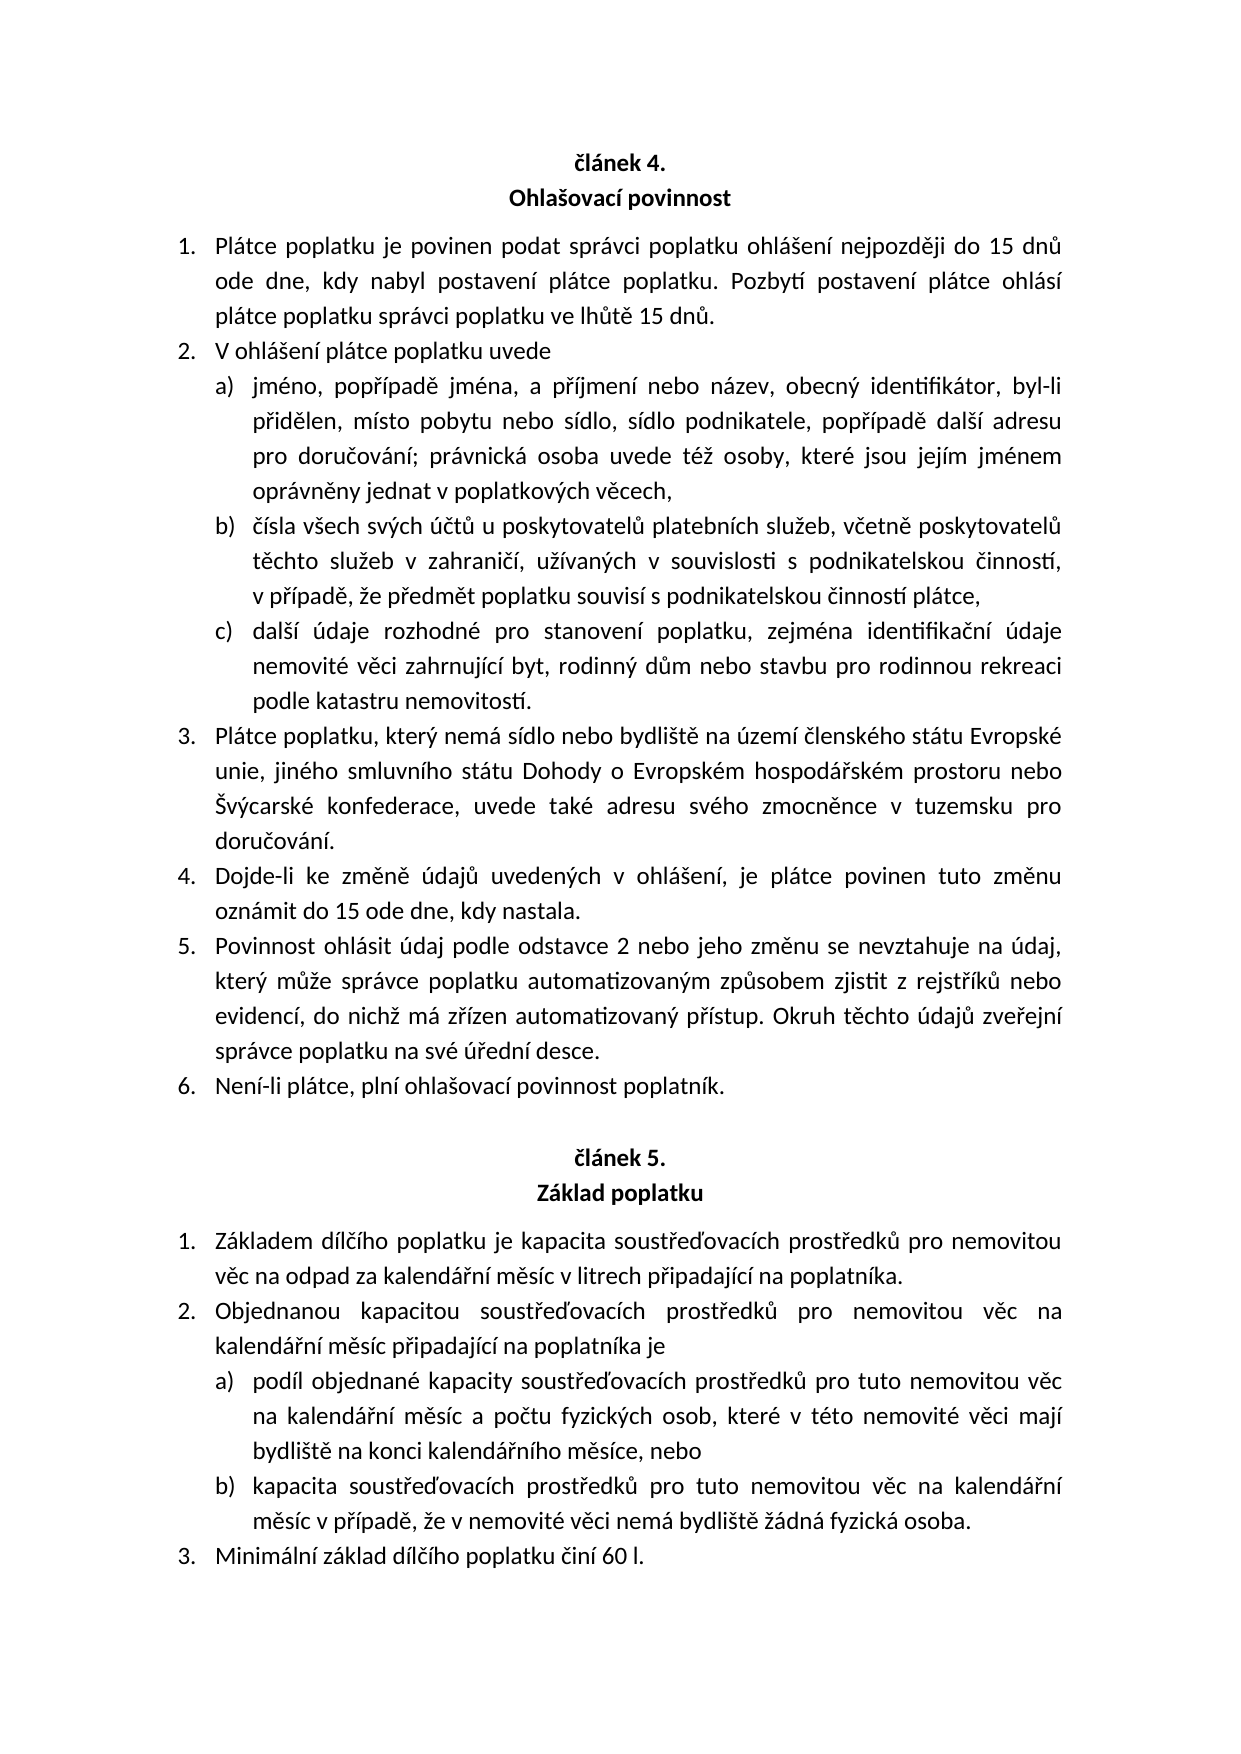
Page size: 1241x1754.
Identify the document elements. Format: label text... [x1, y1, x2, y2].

text Základ poplatku [177, 1178, 1063, 1208]
list V ohlášení plátce poplatku uvede [177, 335, 1063, 366]
text Ohlašovací povinnost [177, 183, 1063, 213]
list Plátce poplatku, který nemá sídlo nebo bydliště na území členského státu Evropské unie, jiného smluvního státu Dohody o Evropském hospodářském prostoru nebo Švýcarské konfederace, uvede také adresu svého zmocněnce v tuzemsku pro doručování. [177, 720, 1063, 856]
list Objednanou kapacitou soustřeďovacích prostředků pro nemovitou věc na kalendářní měsíc připadající na poplatníka je [177, 1295, 1063, 1361]
list podíl objednané kapacity soustřeďovacích prostředků pro tuto nemovitou věc na kalendářní měsíc a počtu fyzických osob, které v této nemovité věci mají bydliště na konci kalendářního měsíce, nebo [215, 1365, 1063, 1466]
list Dojde-li ke změně údajů uvedených v ohlášení, je plátce povinen tuto změnu oznámit do 15 ode dne, kdy nastala. [177, 860, 1063, 926]
text článek 5. [177, 1143, 1063, 1173]
list Povinnost ohlásit údaj podle odstavce 2 nebo jeho změnu se nevztahuje na údaj, který může správce poplatku automatizovaným způsobem zjistit z rejstříků nebo evidencí, do nichž má zřízen automatizovaný přístup. Okruh těchto údajů zveřejní správce poplatku na své úřední desce. [177, 930, 1063, 1066]
list Není-li plátce, plní ohlašovací povinnost poplatník. [177, 1070, 1063, 1101]
list Základem dílčího poplatku je kapacita soustřeďovacích prostředků pro nemovitou věc na odpad za kalendářní měsíc v litrech připadající na poplatníka. [177, 1225, 1063, 1291]
list Plátce poplatku je povinen podat správci poplatku ohlášení nejpozději do 15 dnů ode dne, kdy nabyl postavení plátce poplatku. Pozbytí postavení plátce ohlásí plátce poplatku správci poplatku ve lhůtě 15 dnů. [177, 230, 1063, 331]
list další údaje rozhodné pro stanovení poplatku, zejména identifikační údaje nemovité věci zahrnující byt, rodinný dům nebo stavbu pro rodinnou rekreaci podle katastru nemovitostí. [215, 615, 1063, 716]
list kapacita soustřeďovacích prostředků pro tuto nemovitou věc na kalendářní měsíc v případě, že v nemovité věci nemá bydliště žádná fyzická osoba. [215, 1470, 1063, 1536]
list jméno, popřípadě jména, a příjmení nebo název, obecný identifikátor, byl-li přidělen, místo pobytu nebo sídlo, sídlo podnikatele, popřípadě další adresu pro doručování; právnická osoba uvede též osoby, které jsou jejím jménem oprávněny jednat v poplatkových věcech, [215, 370, 1063, 506]
text článek 4. [177, 148, 1063, 178]
list Minimální základ dílčího poplatku činí 60 l. [177, 1540, 1063, 1571]
list čísla všech svých účtů u poskytovatelů platebních služeb, včetně poskytovatelů těchto služeb v zahraničí, užívaných v souvislosti s podnikatelskou činností, v případě, že předmět poplatku souvisí s podnikatelskou činností plátce, [215, 510, 1063, 611]
